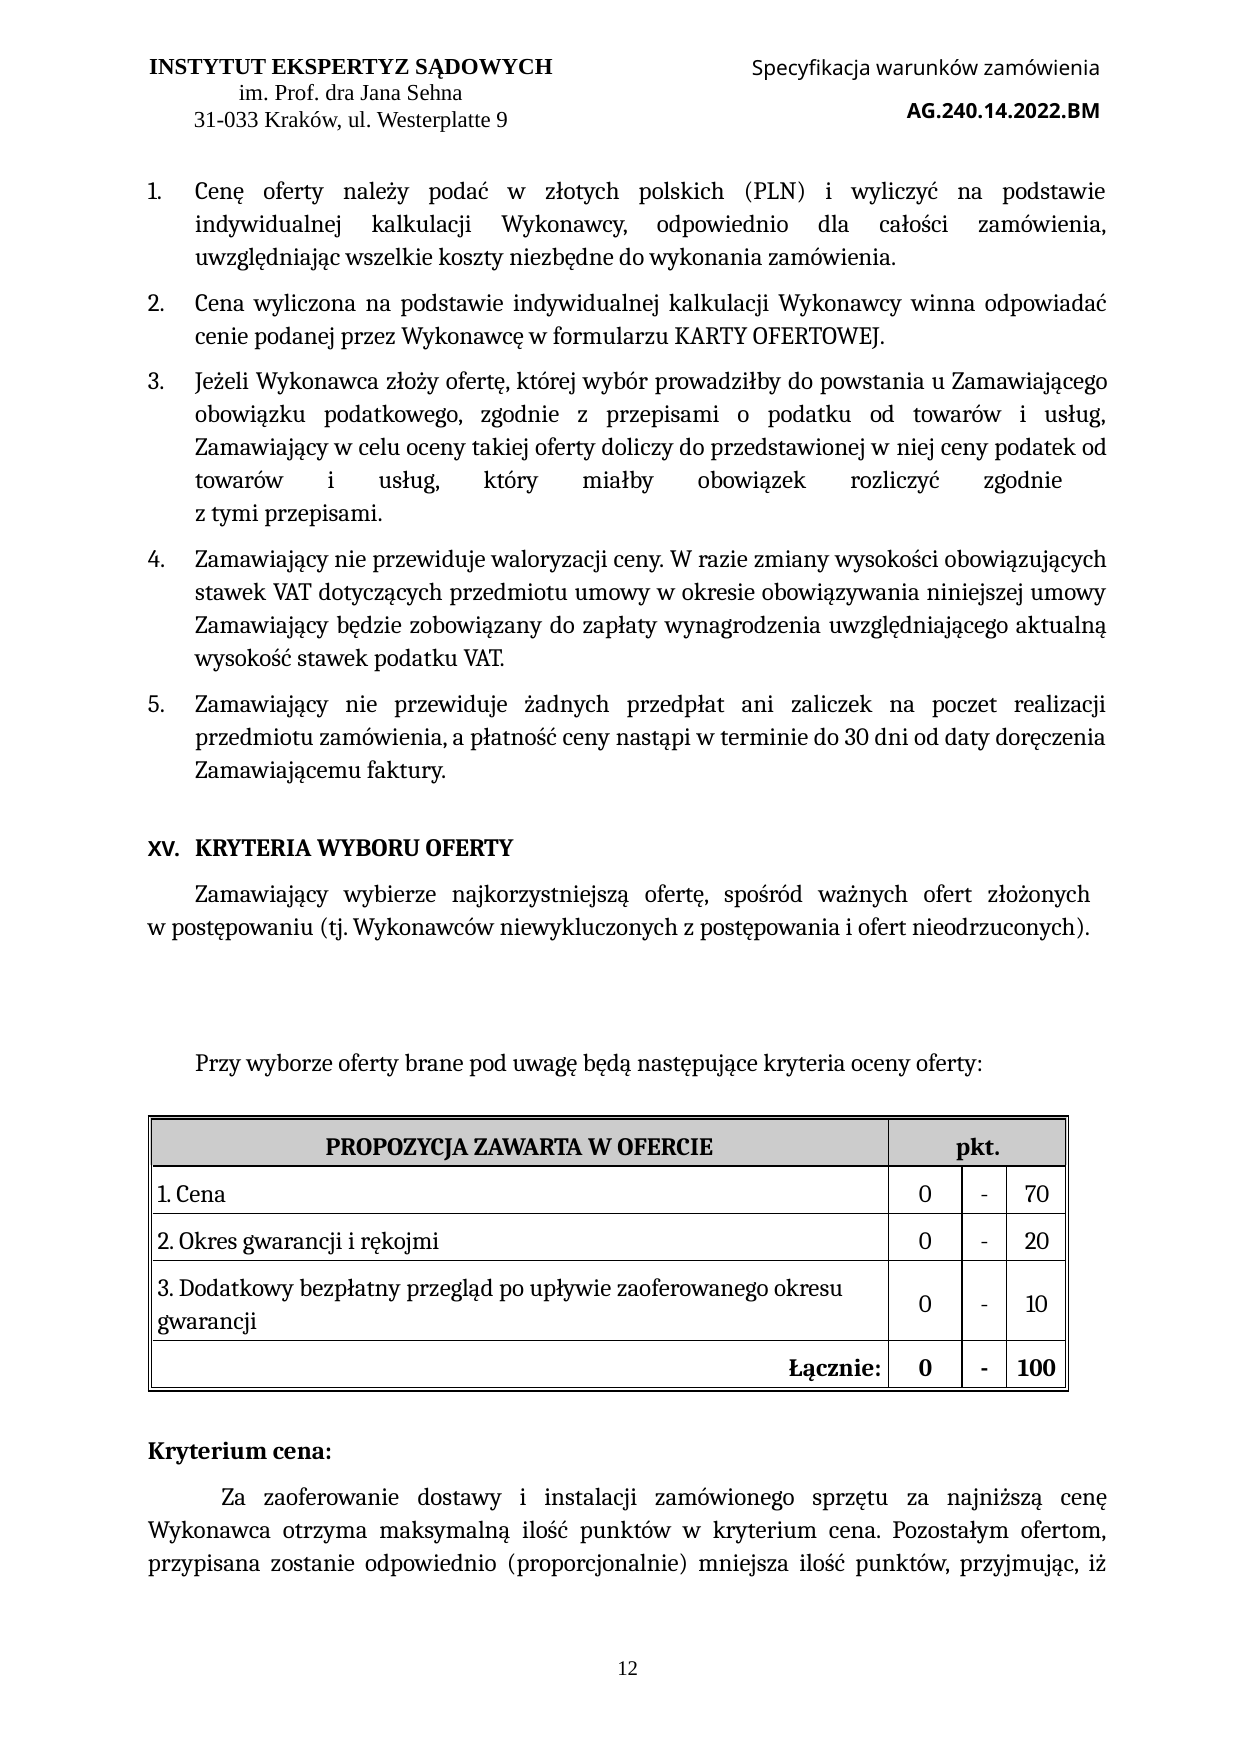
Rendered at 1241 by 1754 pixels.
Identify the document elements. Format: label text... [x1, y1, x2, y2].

list Jeżeli Wykonawca złoży ofertę, której wybór prowadziłby do powstania u Zamawiającego obowiązku podatkowego, zgodnie z przepisami o podatku od towarów i usług, Zamawiający w celu oceny takiej oferty doliczy do przedstawionej w niej ceny podatek od towarów i usług, który miałby obowiązek rozliczyć zgodnie z tymi przepisami. [148, 367, 1107, 528]
list KRYTERIA WYBORU OFERTY [148, 834, 1107, 863]
table_cell 2. Okres gwarancji i rękojmi [152, 1214, 888, 1259]
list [148, 1482, 1107, 1577]
table_cell 20 [1007, 1214, 1065, 1259]
list Zamawiający nie przewiduje żadnych przedpłat ani zaliczek na poczet realizacji przedmiotu zamówienia, a płatność ceny nastąpi w terminie do 30 dni od daty doręczenia Zamawiającemu faktury. [148, 689, 1107, 784]
table_cell 70 [1007, 1167, 1065, 1212]
table_cell 100 [1007, 1341, 1065, 1387]
table_cell 3. Dodatkowy bezpłatny przegląd po upływie zaoferowanego okresu gwarancji [152, 1261, 888, 1340]
list Zamawiający wybierze najkorzystniejszą ofertę, spośród ważnych ofert złożonych w postępowaniu (tj. Wykonawców niewykluczonych z postępowania i ofert nieodrzuconych). [148, 879, 1107, 941]
table_cell - [963, 1167, 1006, 1212]
table_cell Łącznie: [152, 1341, 888, 1387]
table_cell - [963, 1214, 1006, 1259]
table_cell 1. Cena [152, 1166, 888, 1212]
list Zamawiający nie przewiduje waloryzacji ceny. W razie zmiany wysokości obowiązujących stawek VAT dotyczących przedmiotu umowy w okresie obowiązywania niniejszej umowy Zamawiający będzie zobowiązany do zapłaty wynagrodzenia uwzględniającego aktualną wysokość stawek podatku VAT. [148, 545, 1107, 673]
table_cell - [963, 1341, 1006, 1387]
table_header pkt. [889, 1120, 1065, 1165]
table_cell 0 [889, 1261, 961, 1340]
table_header PROPOZYCJA ZAWARTA W OFERCIE [152, 1120, 888, 1165]
table_cell 0 [889, 1214, 961, 1259]
list Cenę oferty należy podać w złotych polskich (PLN) i wyliczyć na podstawie indywidualnej kalkulacji Wykonawcy, odpowiednio dla całości zamówienia, uwzględniając wszelkie koszty niezbędne do wykonania zamówienia. [148, 177, 1107, 272]
table_cell 10 [1007, 1261, 1065, 1340]
list Kryterium cena: [148, 1437, 1107, 1466]
table_cell - [963, 1261, 1006, 1340]
table_cell 0 [889, 1341, 961, 1387]
list Przy wyborze oferty brane pod uwagę będą następujące kryteria oceny oferty: [148, 1049, 1107, 1078]
table_cell 0 [889, 1167, 961, 1212]
list Cena wyliczona na podstawie indywidualnej kalkulacji Wykonawcy winna odpowiadać cenie podanej przez Wykonawcę w formularzu KARTY OFERTOWEJ. [148, 289, 1107, 351]
